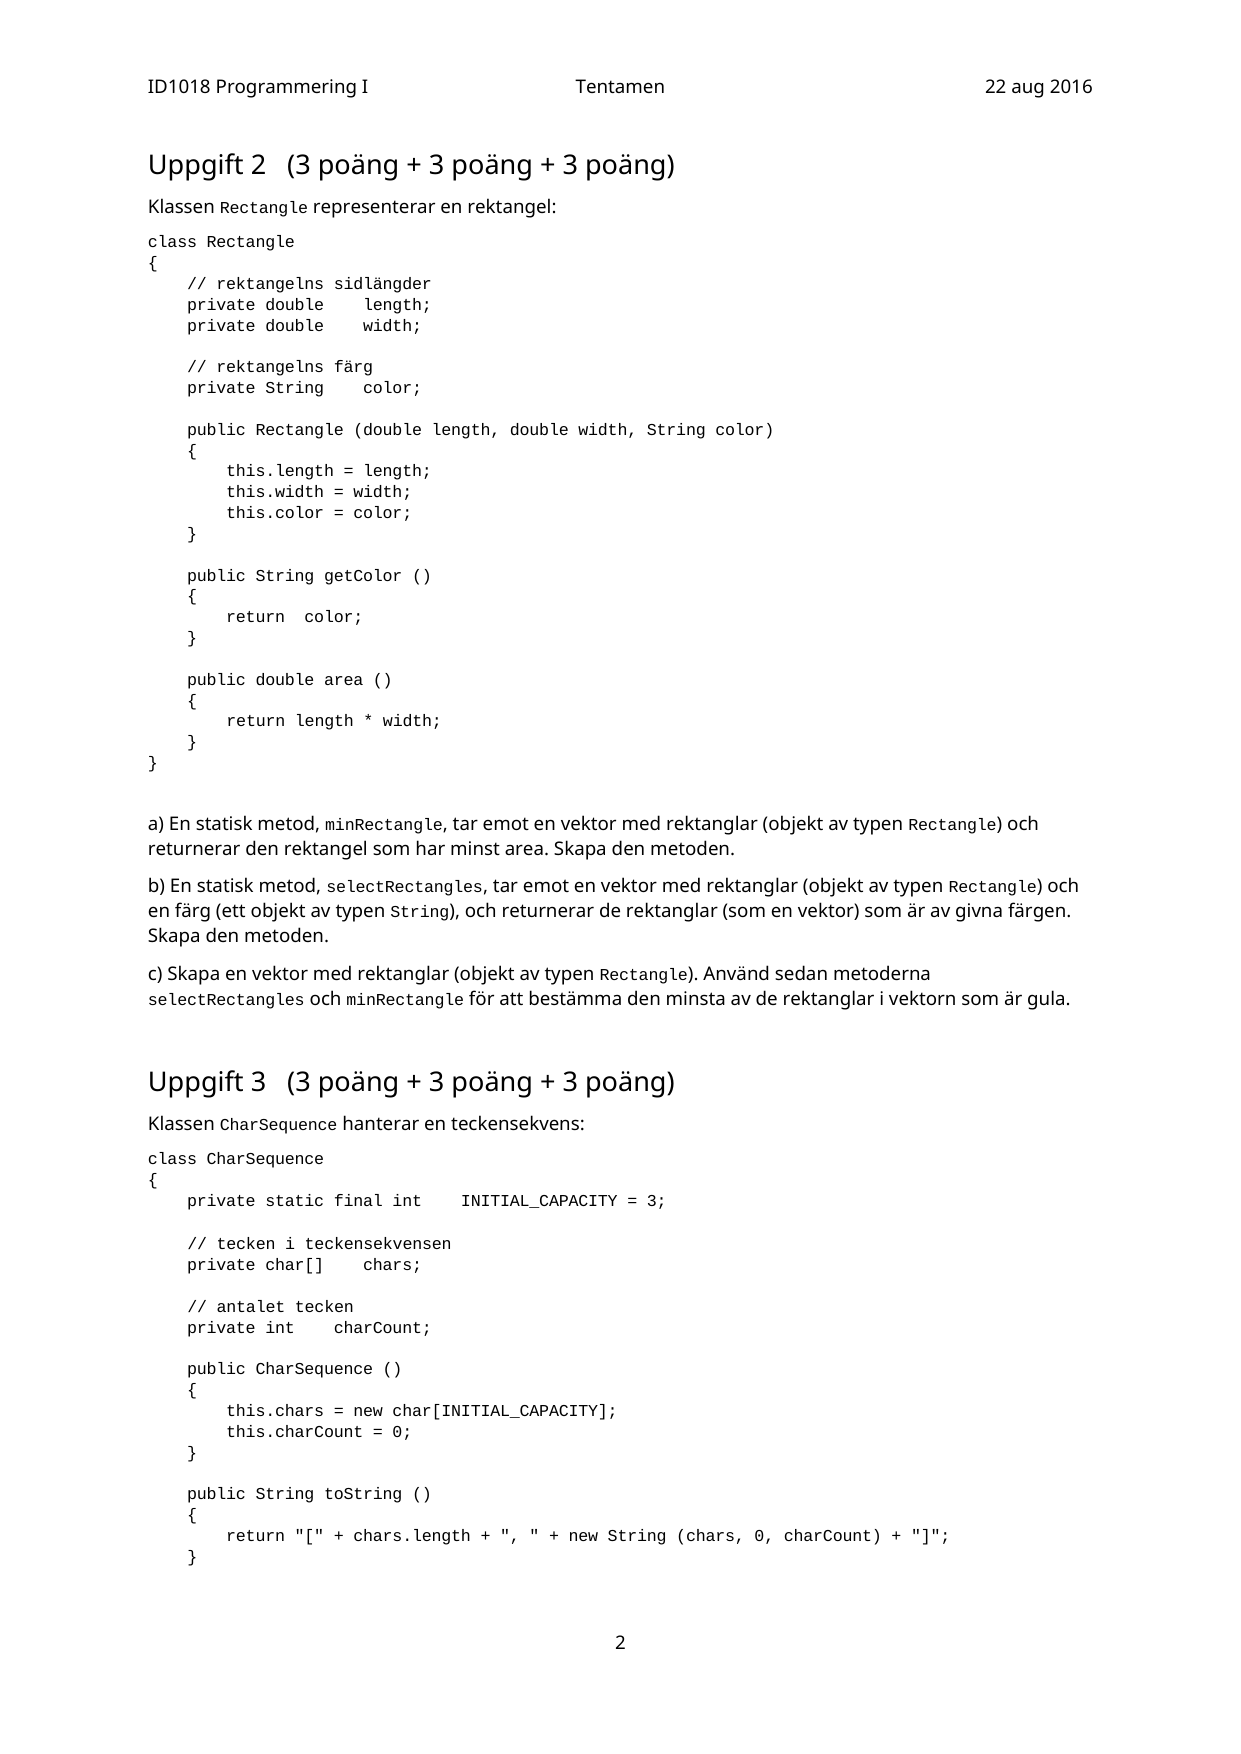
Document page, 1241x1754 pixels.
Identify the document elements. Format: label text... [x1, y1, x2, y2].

text private static final int INITIAL_CAPACITY = 3; [148, 1189, 1093, 1210]
text this.color = color; [148, 502, 1093, 523]
text // tecken i teckensekvensen [148, 1233, 1093, 1254]
text // rektangelns färg [148, 356, 1093, 377]
text // rektangelns sidlängder [148, 273, 1093, 293]
text private String color; [148, 377, 1093, 398]
text } [148, 523, 1093, 543]
text public CharSequence () [148, 1358, 1093, 1379]
text } [148, 1441, 1093, 1462]
text { [148, 439, 1093, 460]
text private double length; [148, 293, 1093, 314]
text this.length = length; [148, 460, 1093, 481]
text return "[" + chars.length + ", " + new String (chars, 0, charCount) + "]"; [148, 1525, 1093, 1546]
text // antalet tecken [148, 1296, 1093, 1316]
text c) Skapa en vektor med rektanglar (objekt av typen Rectangle). Använd sedan metoderna selectRectangles och minRectangle för att bestämma den minsta av de rektanglar i vektorn som är gula. [148, 960, 1093, 1010]
text Uppgift 3 (3 poäng + 3 poäng + 3 poäng) [148, 1064, 1093, 1098]
text public String toString () [148, 1483, 1093, 1504]
text class CharSequence [148, 1148, 1093, 1168]
text { [148, 1168, 1093, 1189]
text { [148, 1379, 1093, 1400]
text Uppgift 2 (3 poäng + 3 poäng + 3 poäng) [148, 148, 1093, 181]
text this.width = width; [148, 481, 1093, 502]
text this.chars = new char[INITIAL_CAPACITY]; [148, 1400, 1093, 1421]
text private double width; [148, 314, 1093, 335]
text this.charCount = 0; [148, 1421, 1093, 1441]
text public String getColor () [148, 564, 1093, 585]
text { [148, 1504, 1093, 1525]
text b) En statisk metod, selectRectangles, tar emot en vektor med rektanglar (objekt av typen Rectangle) och en färg (ett objekt av typen String), och returnerar de rektanglar (som en vektor) som är av givna färgen. Skapa den metoden. [148, 873, 1093, 948]
text } [148, 731, 1093, 752]
text { [148, 585, 1093, 606]
text } [148, 627, 1093, 648]
text public double area () [148, 668, 1093, 689]
text class Rectangle [148, 231, 1093, 252]
text { [148, 252, 1093, 273]
text } [148, 752, 1093, 773]
text a) En statisk metod, minRectangle, tar emot en vektor med rektanglar (objekt av typen Rectangle) och returnerar den rektangel som har minst area. Skapa den metoden. [148, 810, 1093, 860]
text return color; [148, 606, 1093, 627]
text public Rectangle (double length, double width, String color) [148, 418, 1093, 439]
text { [148, 689, 1093, 710]
text Klassen CharSequence hanterar en teckensekvens: [148, 1110, 1093, 1135]
text Klassen Rectangle representerar en rektangel: [148, 193, 1093, 218]
text } [148, 1546, 1093, 1566]
text private char[] chars; [148, 1254, 1093, 1275]
text private int charCount; [148, 1316, 1093, 1337]
text return length * width; [148, 710, 1093, 731]
